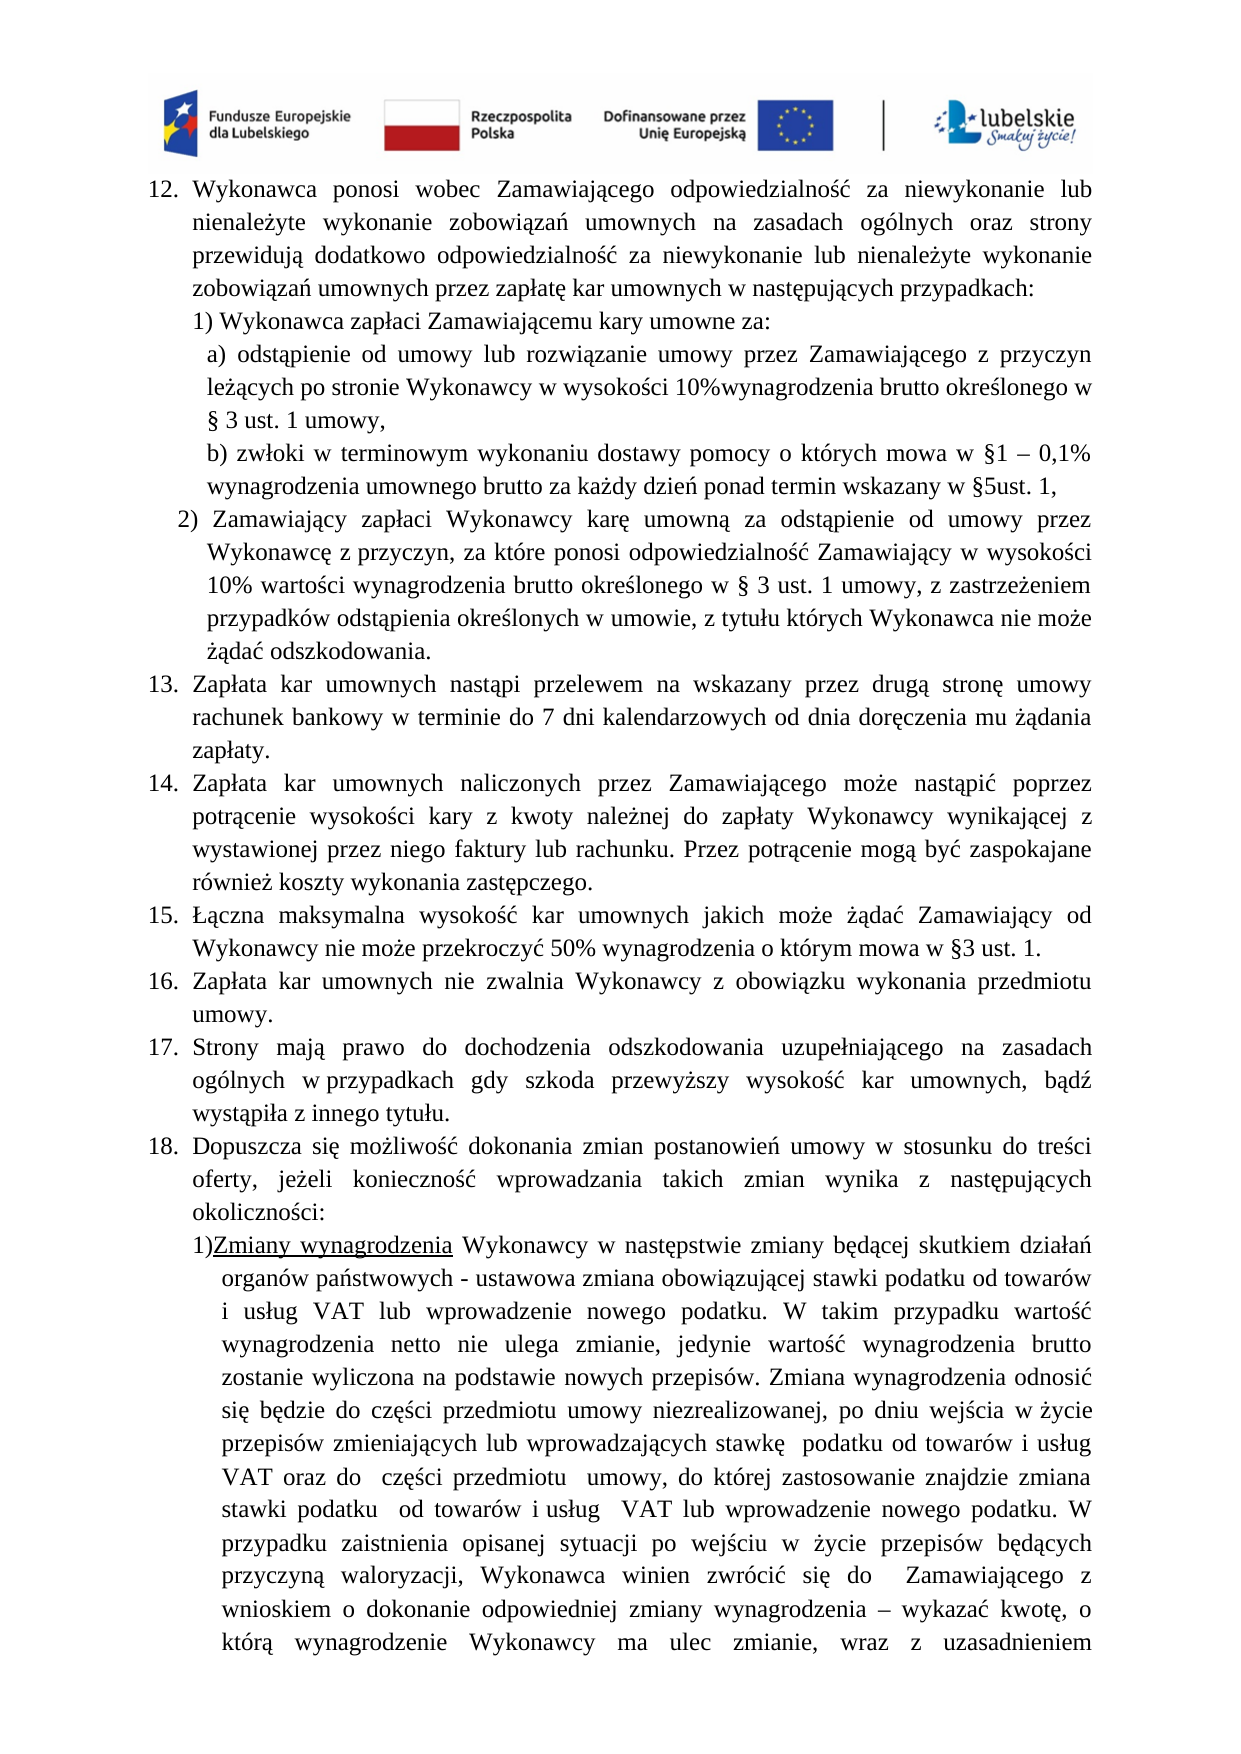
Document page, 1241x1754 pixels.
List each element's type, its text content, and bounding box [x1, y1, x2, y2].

list Zapłata kar umownych naliczonych przez Zamawiającego może nastąpić poprzez potrącenie wysokości kary z kwoty należnej do zapłaty Wykonawcy wynikającej z wystawionej przez niego faktury lub rachunku. Przez potrącenie mogą być zaspokajane również koszty wykonania zastępczego. [148, 768, 1093, 896]
list Wykonawca ponosi wobec Zamawiającego odpowiedzialność za niewykonanie lub nienależyte wykonanie zobowiązań umownych na zasadach ogólnych oraz strony przewidują dodatkowo odpowiedzialność za niewykonanie lub nienależyte wykonanie zobowiązań umownych przez zapłatę kar umownych w następujących przypadkach: [148, 174, 1093, 302]
list Łączna maksymalna wysokość kar umownych jakich może żądać Zamawiający od Wykonawcy nie może przekroczyć 50% wynagrodzenia o którym mowa w §3 ust. 1. [148, 900, 1093, 962]
text a) odstąpienie od umowy lub rozwiązanie umowy przez Zamawiającego z przyczyn leżących po stronie Wykonawcy w wysokości 10%wynagrodzenia brutto określonego w § 3 ust. 1 umowy, [207, 339, 1093, 434]
text b) zwłoki w terminowym wykonaniu dostawy pomocy o których mowa w §1 – 0,1% wynagrodzenia umownego brutto za każdy dzień ponad termin wskazany w §5ust. 1, [207, 438, 1093, 500]
picture [147, 73, 1093, 174]
text 1) Wykonawca zapłaci Zamawiającemu kary umowne za: [148, 306, 1093, 334]
list Zapłata kar umownych nastąpi przelewem na wskazany przez drugą stronę umowy rachunek bankowy w terminie do 7 dni kalendarzowych od dnia doręczenia mu żądania zapłaty. [148, 669, 1093, 764]
list Dopuszcza się możliwość dokonania zmian postanowień umowy w stosunku do treści oferty, jeżeli konieczność wprowadzania takich zmian wynika z następujących okoliczności: [148, 1131, 1093, 1226]
list Zapłata kar umownych nie zwalnia Wykonawcy z obowiązku wykonania przedmiotu umowy. [148, 966, 1093, 1028]
text 2) Zamawiający zapłaci Wykonawcy karę umowną za odstąpienie od umowy przez Wykonawcę z przyczyn, za które ponosi odpowiedzialność Zamawiający w wysokości 10% wartości wynagrodzenia brutto określonego w § 3 ust. 1 umowy, z zastrzeżeniem przypadków odstąpienia określonych w umowie, z tytułu których Wykonawca nie może żądać odszkodowania. [177, 504, 1093, 665]
list Strony mają prawo do dochodzenia odszkodowania uzupełniającego na zasadach ogólnych w przypadkach gdy szkoda przewyższy wysokość kar umownych, bądź wystąpiła z innego tytułu. [148, 1032, 1093, 1127]
